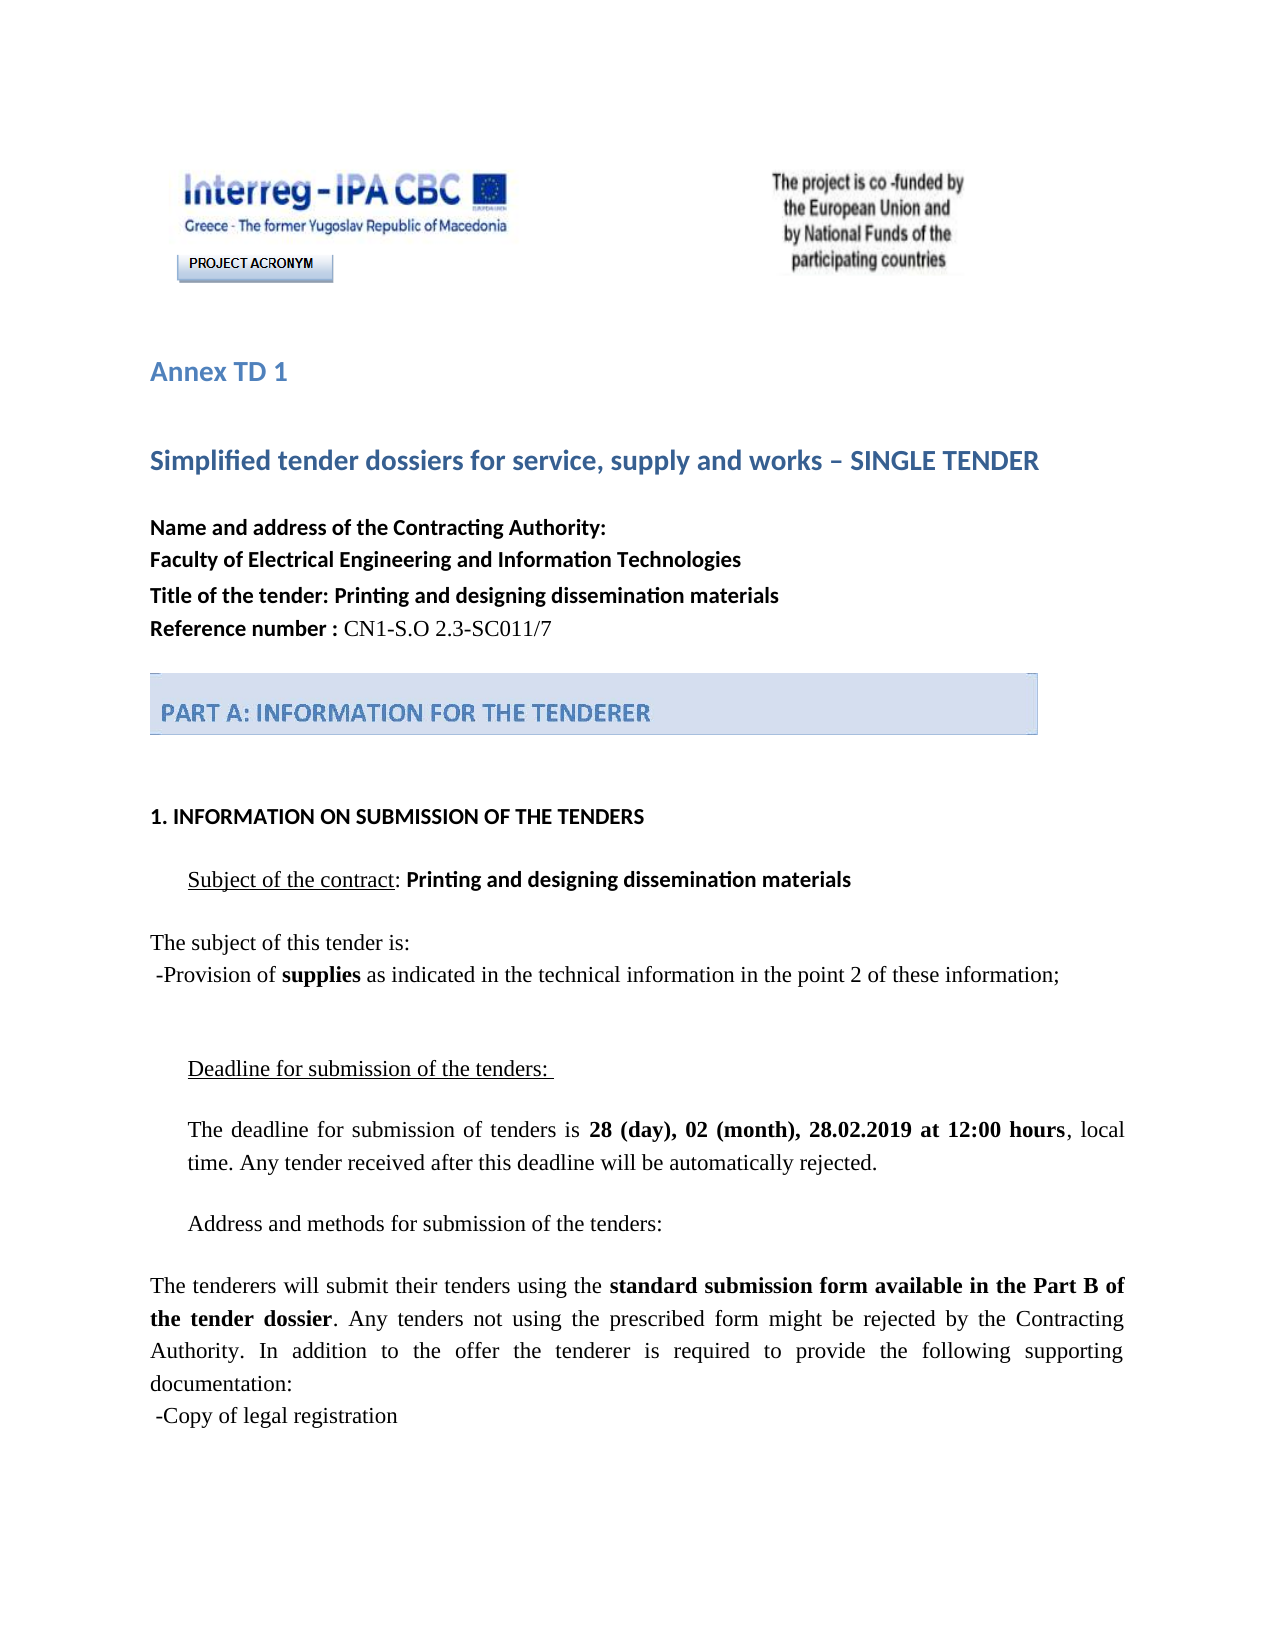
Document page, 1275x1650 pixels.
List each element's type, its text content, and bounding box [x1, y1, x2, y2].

picture [150, 156, 540, 301]
text Subject of the contract: Printing and designing dissemination materials [187, 865, 1125, 893]
text Deadline for submission of the tenders: [187, 1049, 1125, 1081]
text Reference number : CN1-S.O 2.3-SC011/7 [150, 609, 1125, 642]
text The tenderers will submit their tenders using the standard submission form available in the Part B of the tender dossier. Any tenders not using the prescribed form might be rejected by the Contracting Authority. In addition to the offer the tenderer is required to provide the following supporting documentation: [150, 1266, 1125, 1396]
text Name and address of the Contracting Authority: [150, 513, 1125, 541]
text -Provision of supplies as indicated in the technical information in the point 2 of these information; [150, 955, 1125, 987]
text Simplified tender dossiers for service, supply and works – SINGLE TENDER [150, 437, 1125, 478]
picture [750, 150, 985, 301]
picture [150, 673, 1038, 735]
text Faculty of Electrical Engineering and Information Technologies [150, 545, 1125, 573]
text 1. INFORMATION ON SUBMISSION OF THE TENDERS [150, 802, 1125, 831]
text Title of the tender: Printing and designing dissemination materials [150, 577, 1125, 609]
text -Copy of legal registration [155, 1396, 1125, 1428]
text The deadline for submission of tenders is 28 (day), 02 (month), 28.02.2019 at 12:00 hours, local time. Any tender received after this deadline will be automatically rejected. [187, 1111, 1125, 1175]
text The subject of this tender is: [150, 923, 1125, 955]
text Annex TD 1 [150, 348, 1125, 389]
text Address and methods for submission of the tenders: [187, 1204, 1125, 1237]
